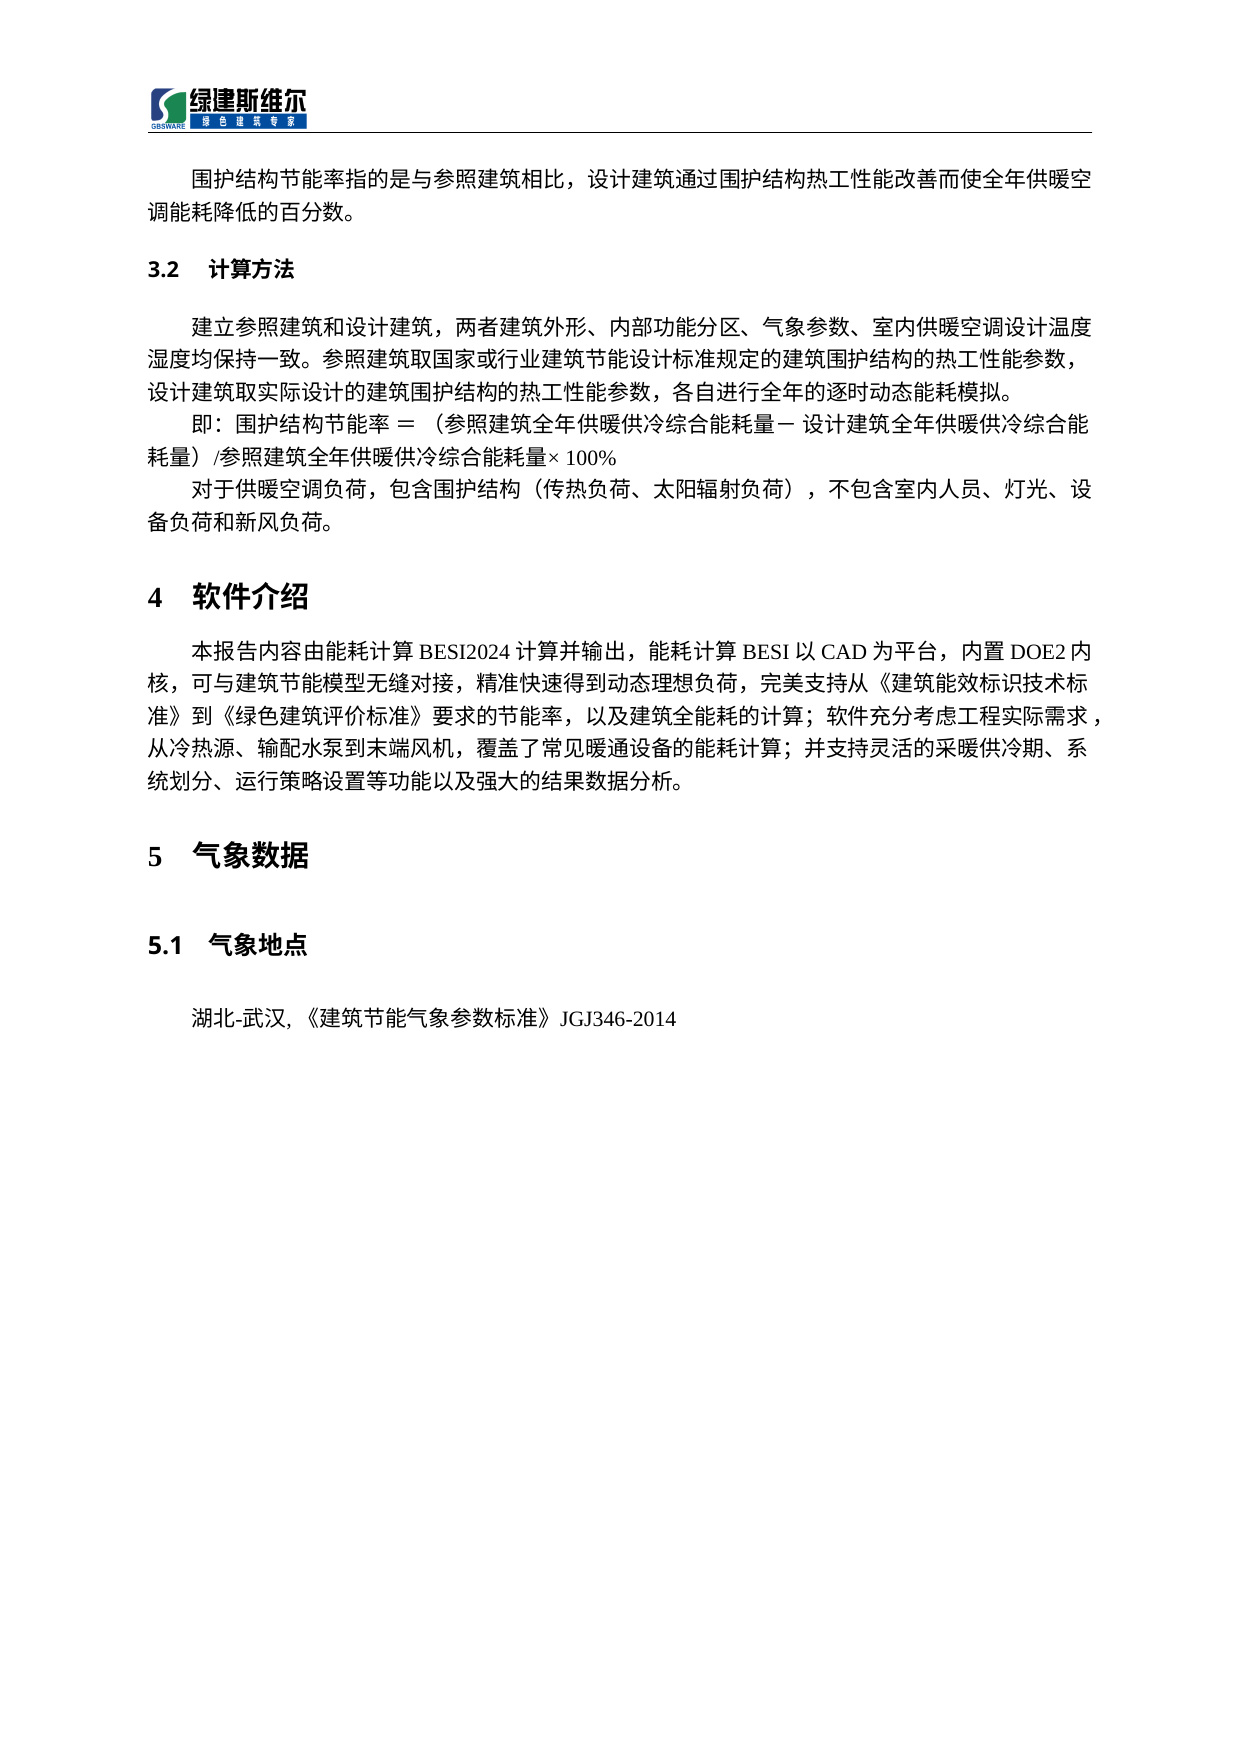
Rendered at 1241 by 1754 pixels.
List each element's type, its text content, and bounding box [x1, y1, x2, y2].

text 建立参照建筑和设计建筑，两者建筑外形、内部功能分区、气象参数、室内供暖空调设计温度湿度均保持一致。参照建筑取国家或行业建筑节能设计标准规定的建筑围护结构的热工性能参数，设计建筑取实际设计的建筑围护结构的热工性能参数，各自进行全年的逐时动态能耗模拟。 [148, 309, 1092, 407]
text 即：围护结构节能率 ＝ （参照建筑全年供暖供冷综合能耗量－ 设计建筑全年供暖供冷综合能耗量）/参照建筑全年供暖供冷综合能耗量× 100% [148, 407, 1092, 472]
subtitle 气象地点 [148, 911, 1092, 976]
subtitle 气象数据 [148, 821, 1092, 886]
text 湖北-武汉, 《建筑节能气象参数标准》JGJ346-2014 [148, 1001, 1092, 1033]
picture [147, 88, 308, 130]
text 对于供暖空调负荷，包含围护结构（传热负荷、太阳辐射负荷），不包含室内人员、灯光、设备负荷和新风负荷。 [148, 472, 1092, 537]
text 本报告内容由能耗计算BESI2024计算并输出，能耗计算BESI以CAD为平台，内置DOE2内核，可与建筑节能模型无缝对接，精准快速得到动态理想负荷，完美支持从《建筑能效标识技术标准》到《绿色建筑评价标准》要求的节能率，以及建筑全能耗的计算；软件充分考虑工程实际需求，从冷热源、输配水泵到末端风机，覆盖了常见暖通设备的能耗计算；并支持灵活的采暖供冷期、系统划分、运行策略设置等功能以及强大的结果数据分析。 [148, 633, 1092, 796]
text 围护结构节能率指的是与参照建筑相比，设计建筑通过围护结构热工性能改善而使全年供暖空调能耗降低的百分数。 [148, 162, 1092, 227]
subtitle 计算方法 [148, 252, 1092, 284]
subtitle 软件介绍 [148, 562, 1092, 627]
